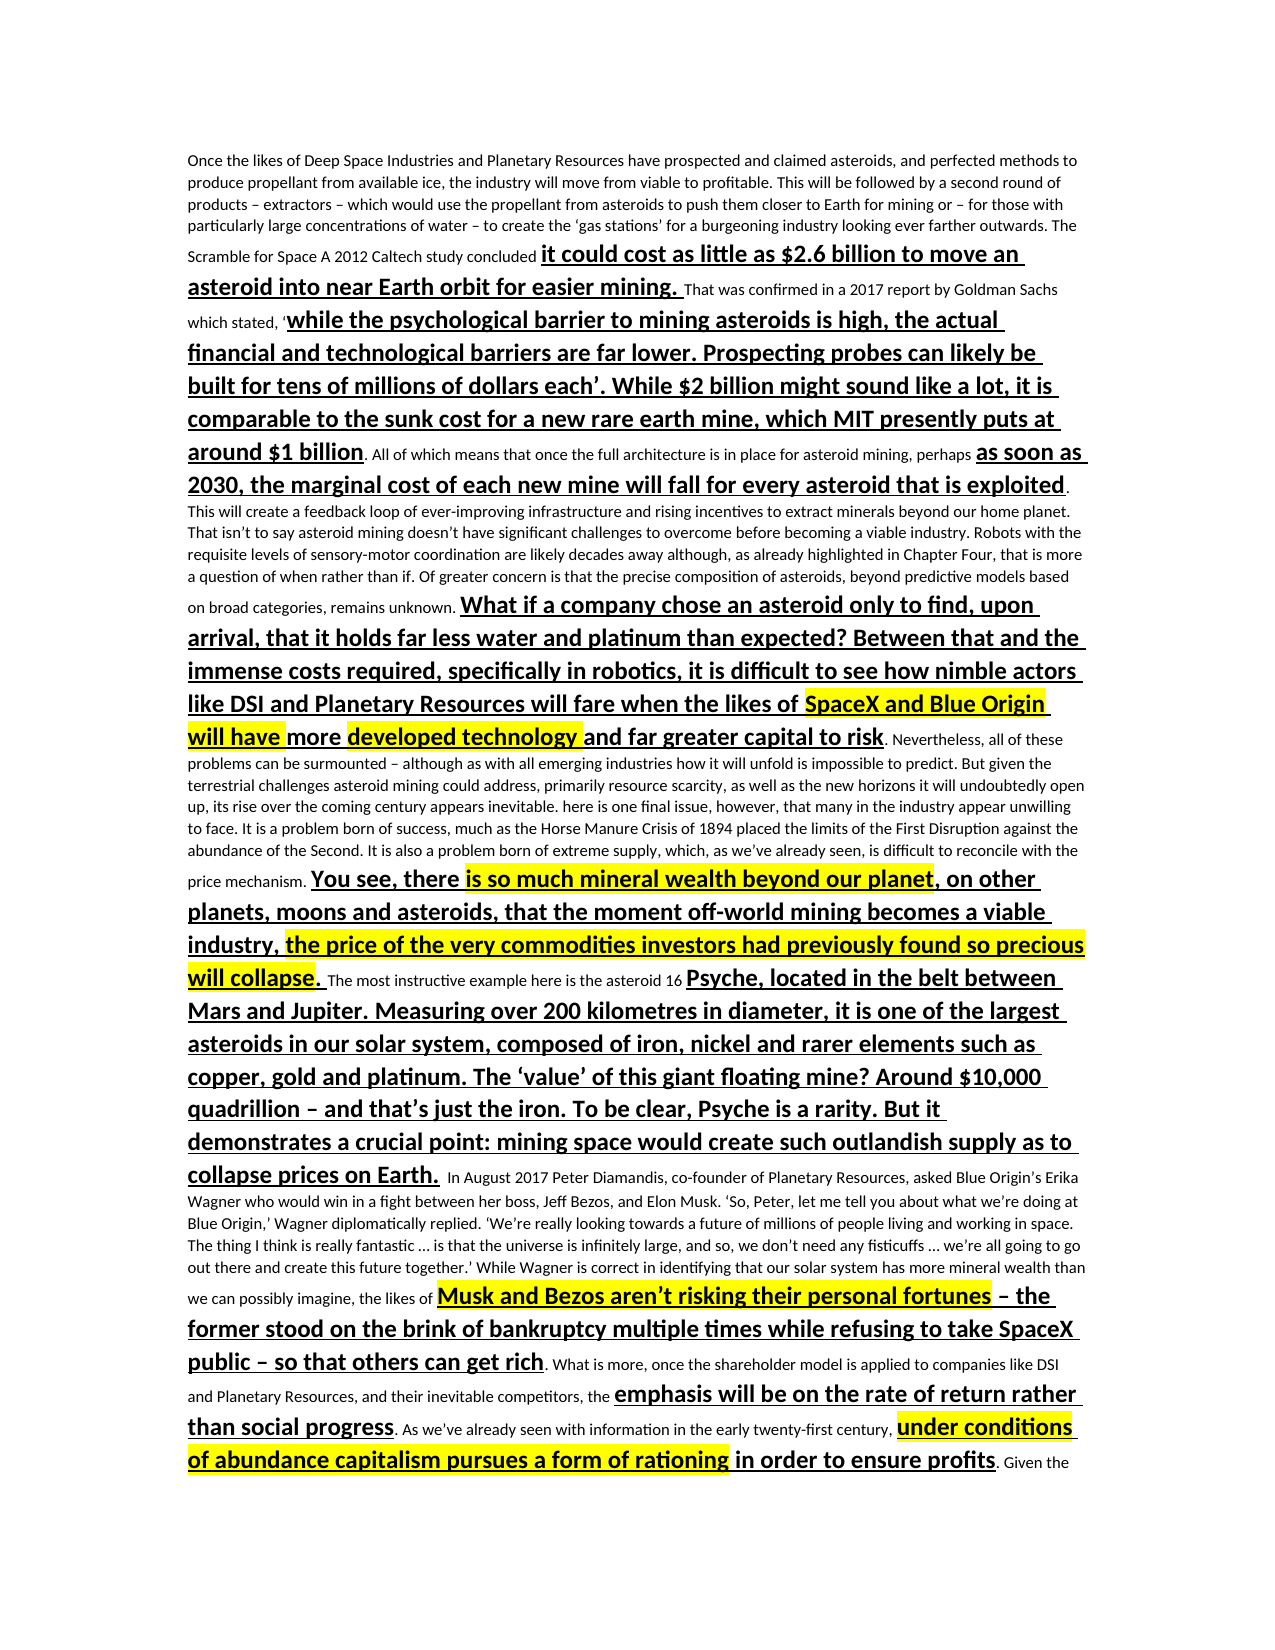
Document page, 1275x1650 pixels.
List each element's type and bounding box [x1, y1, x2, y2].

text [187, 150, 1087, 1475]
